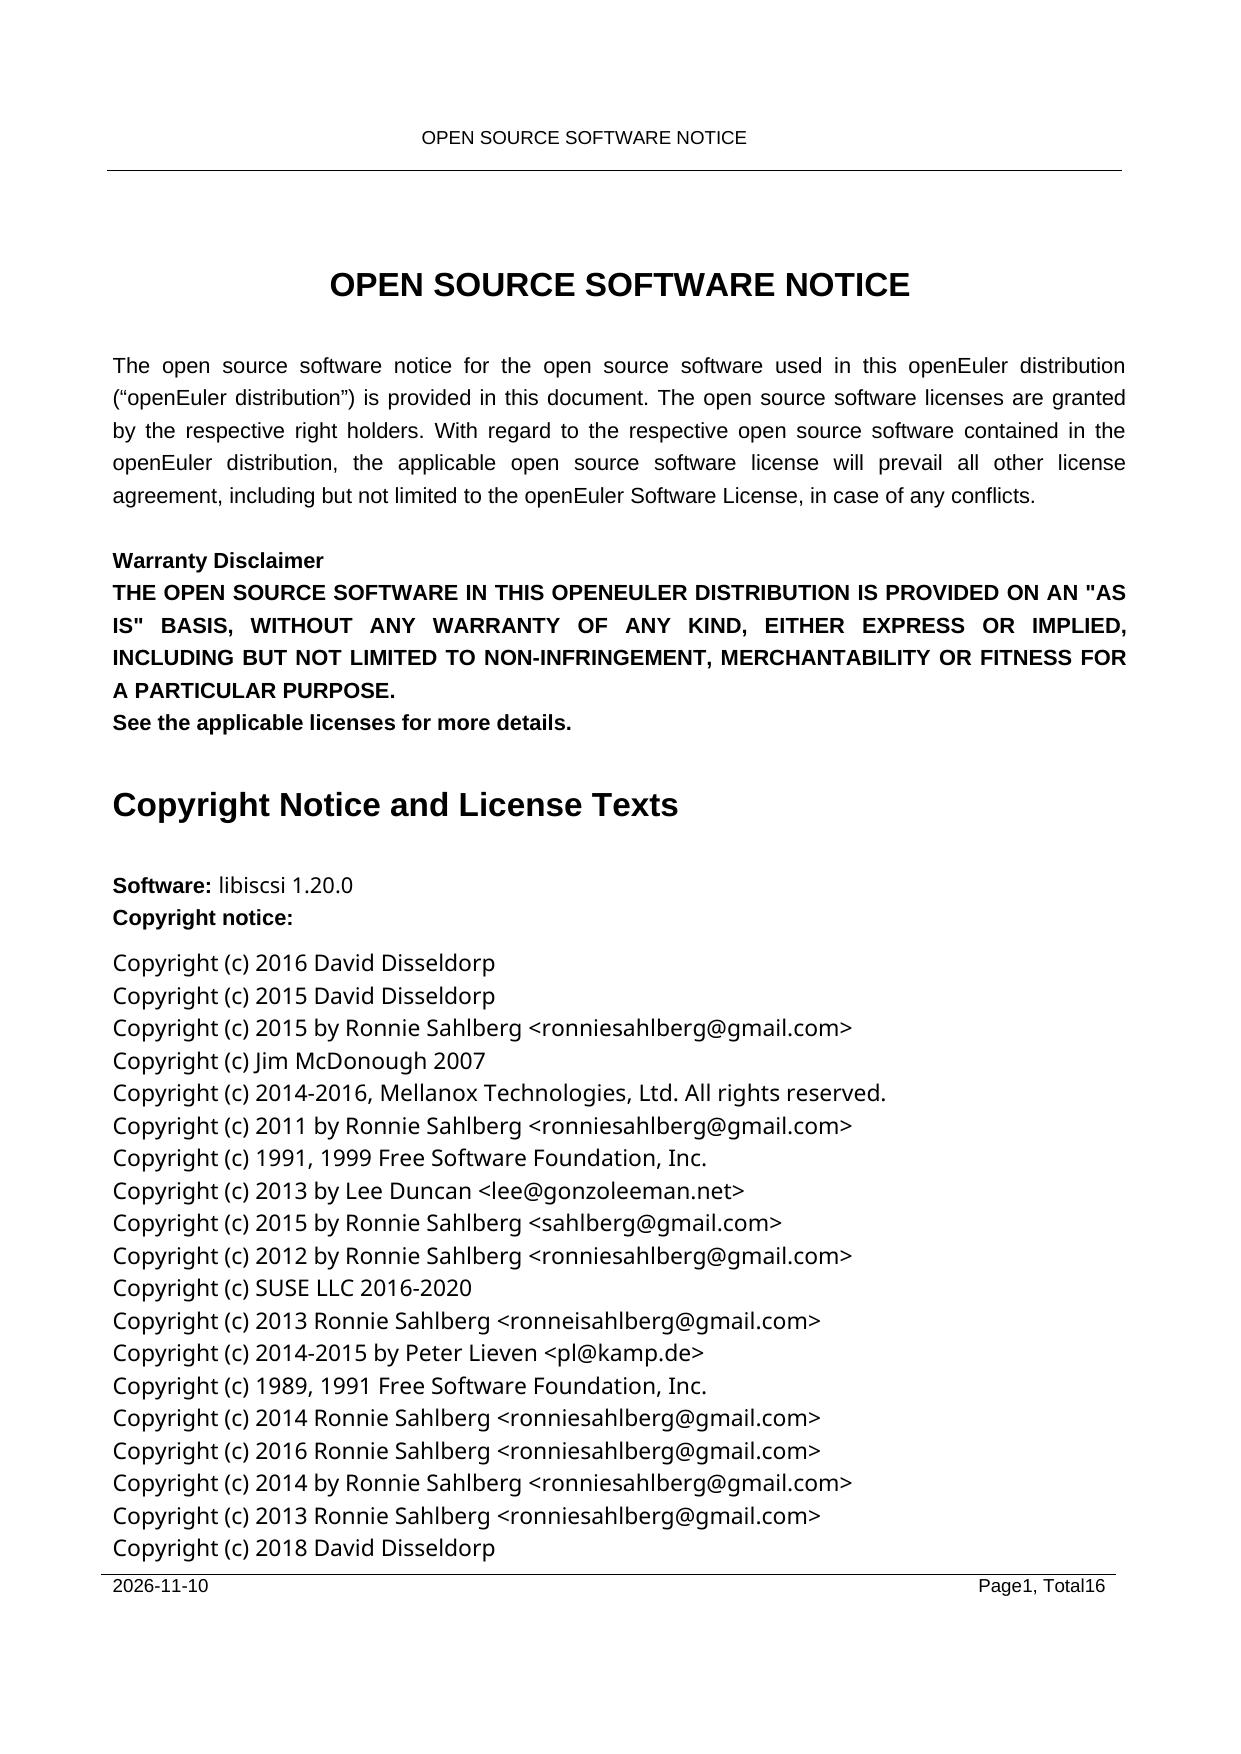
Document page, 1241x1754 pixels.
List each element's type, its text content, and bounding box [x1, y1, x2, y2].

text THE OPEN SOURCE SOFTWARE IN THIS OPENEULER DISTRIBUTION IS PROVIDED ON AN "AS IS" BASIS, WITHOUT ANY WARRANTY OF ANY KIND, EITHER EXPRESS OR IMPLIED, INCLUDING BUT NOT LIMITED TO NON-INFRINGEMENT, MERCHANTABILITY OR FITNESS FOR A PARTICULAR PURPOSE. See the applicable licenses for more details. [112, 576, 1128, 739]
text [112, 947, 1128, 1564]
text OPEN SOURCE SOFTWARE NOTICE [112, 251, 1128, 316]
title Software: libiscsi 1.20.0 [112, 869, 1128, 901]
text Copyright notice: [112, 901, 1128, 934]
text Warranty Disclaimer [112, 544, 1128, 576]
text Copyright Notice and License Texts [112, 771, 1128, 836]
text The open source software notice for the open source software used in this openEuler distribution (“openEuler distribution”) is provided in this document. The open source software licenses are granted by the respective right holders. With regard to the respective open source software contained in the openEuler distribution, the applicable open source software license will prevail all other license agreement, including but not limited to the openEuler Software License, in case of any conflicts. [112, 349, 1128, 511]
